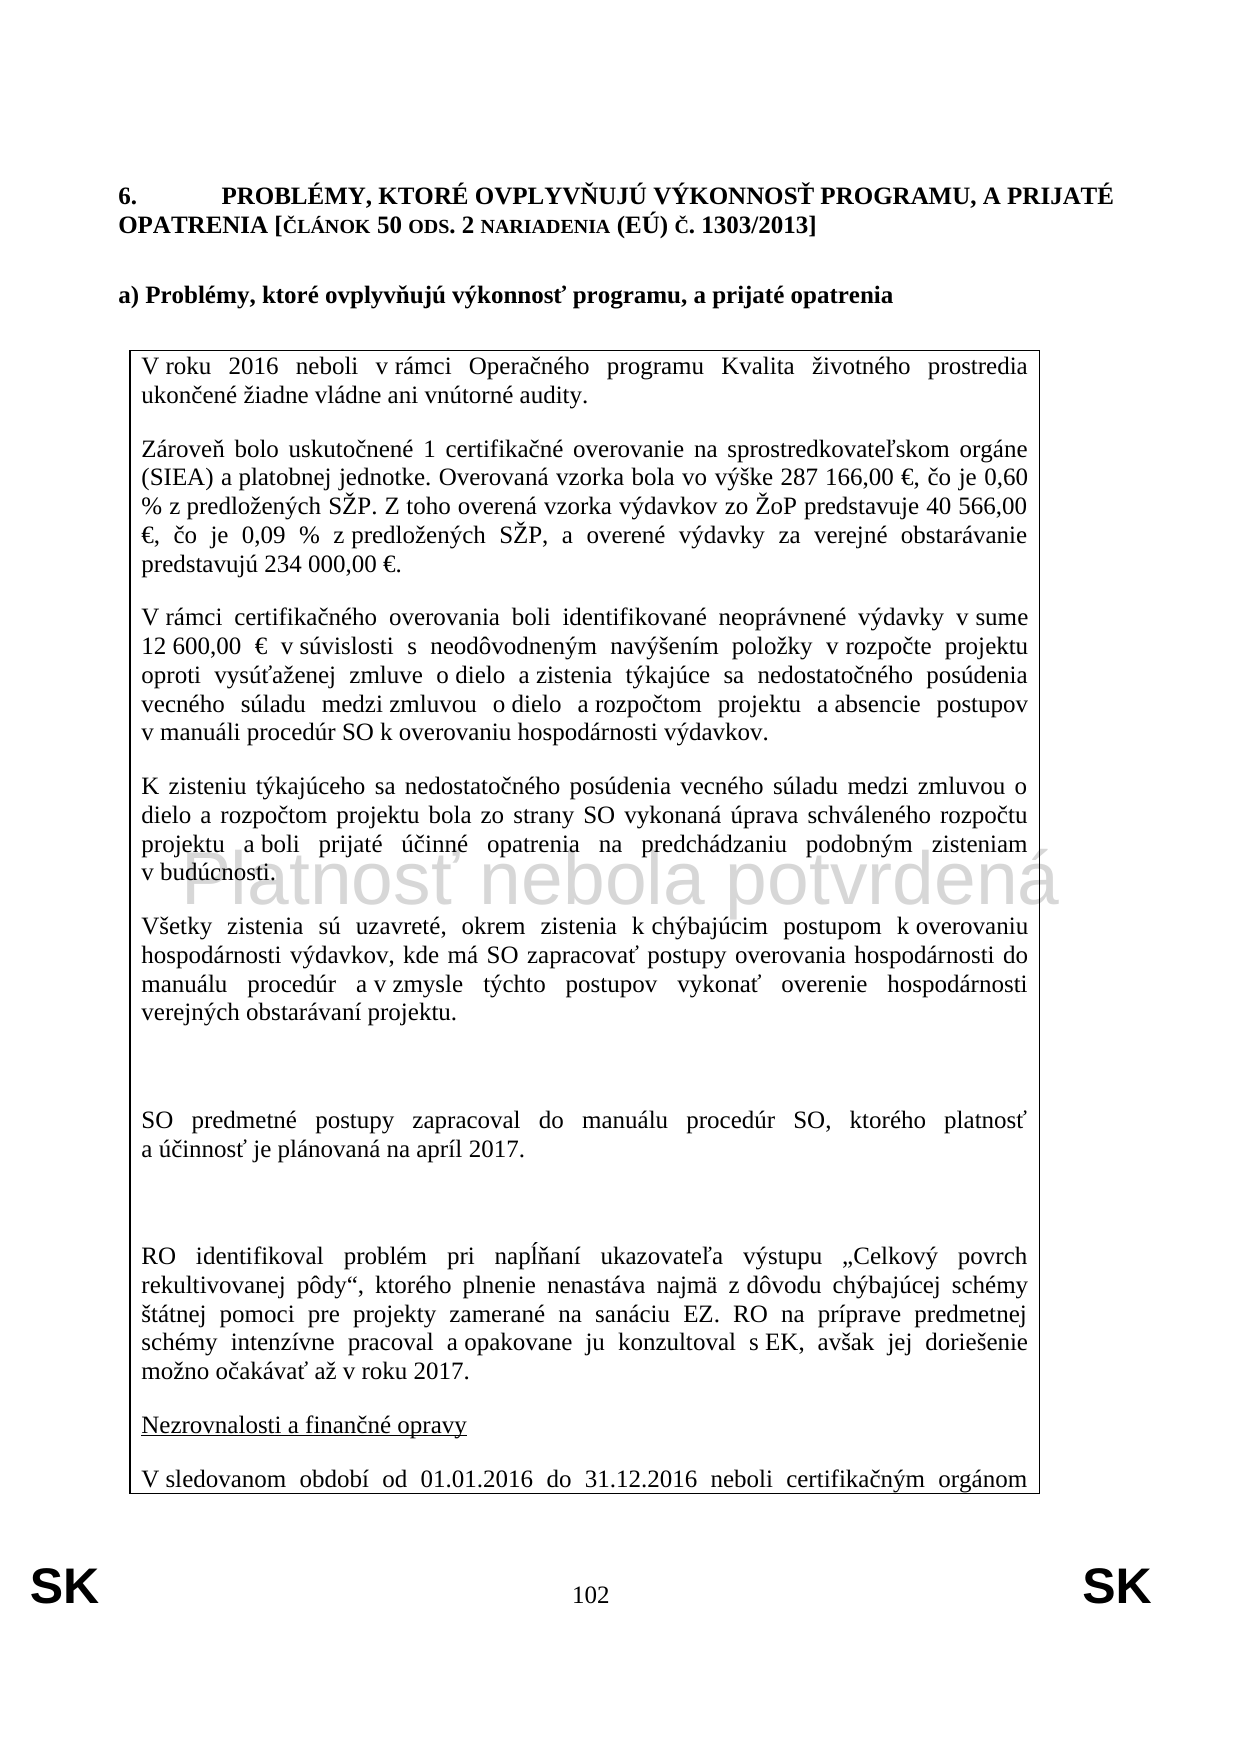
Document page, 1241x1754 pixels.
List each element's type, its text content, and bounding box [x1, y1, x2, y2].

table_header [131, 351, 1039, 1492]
subtitle PROBLÉMY, KTORÉ OVPLYVŇUJÚ VÝKONNOSŤ PROGRAMU, A PRIJATÉ OPATRENIA [článok 50 ods. 2 nariadenia (EÚ) č. 1303/2013] [118, 181, 1187, 239]
text a) Problémy, ktoré ovplyvňujú výkonnosť programu, a prijaté opatrenia [118, 280, 1187, 309]
